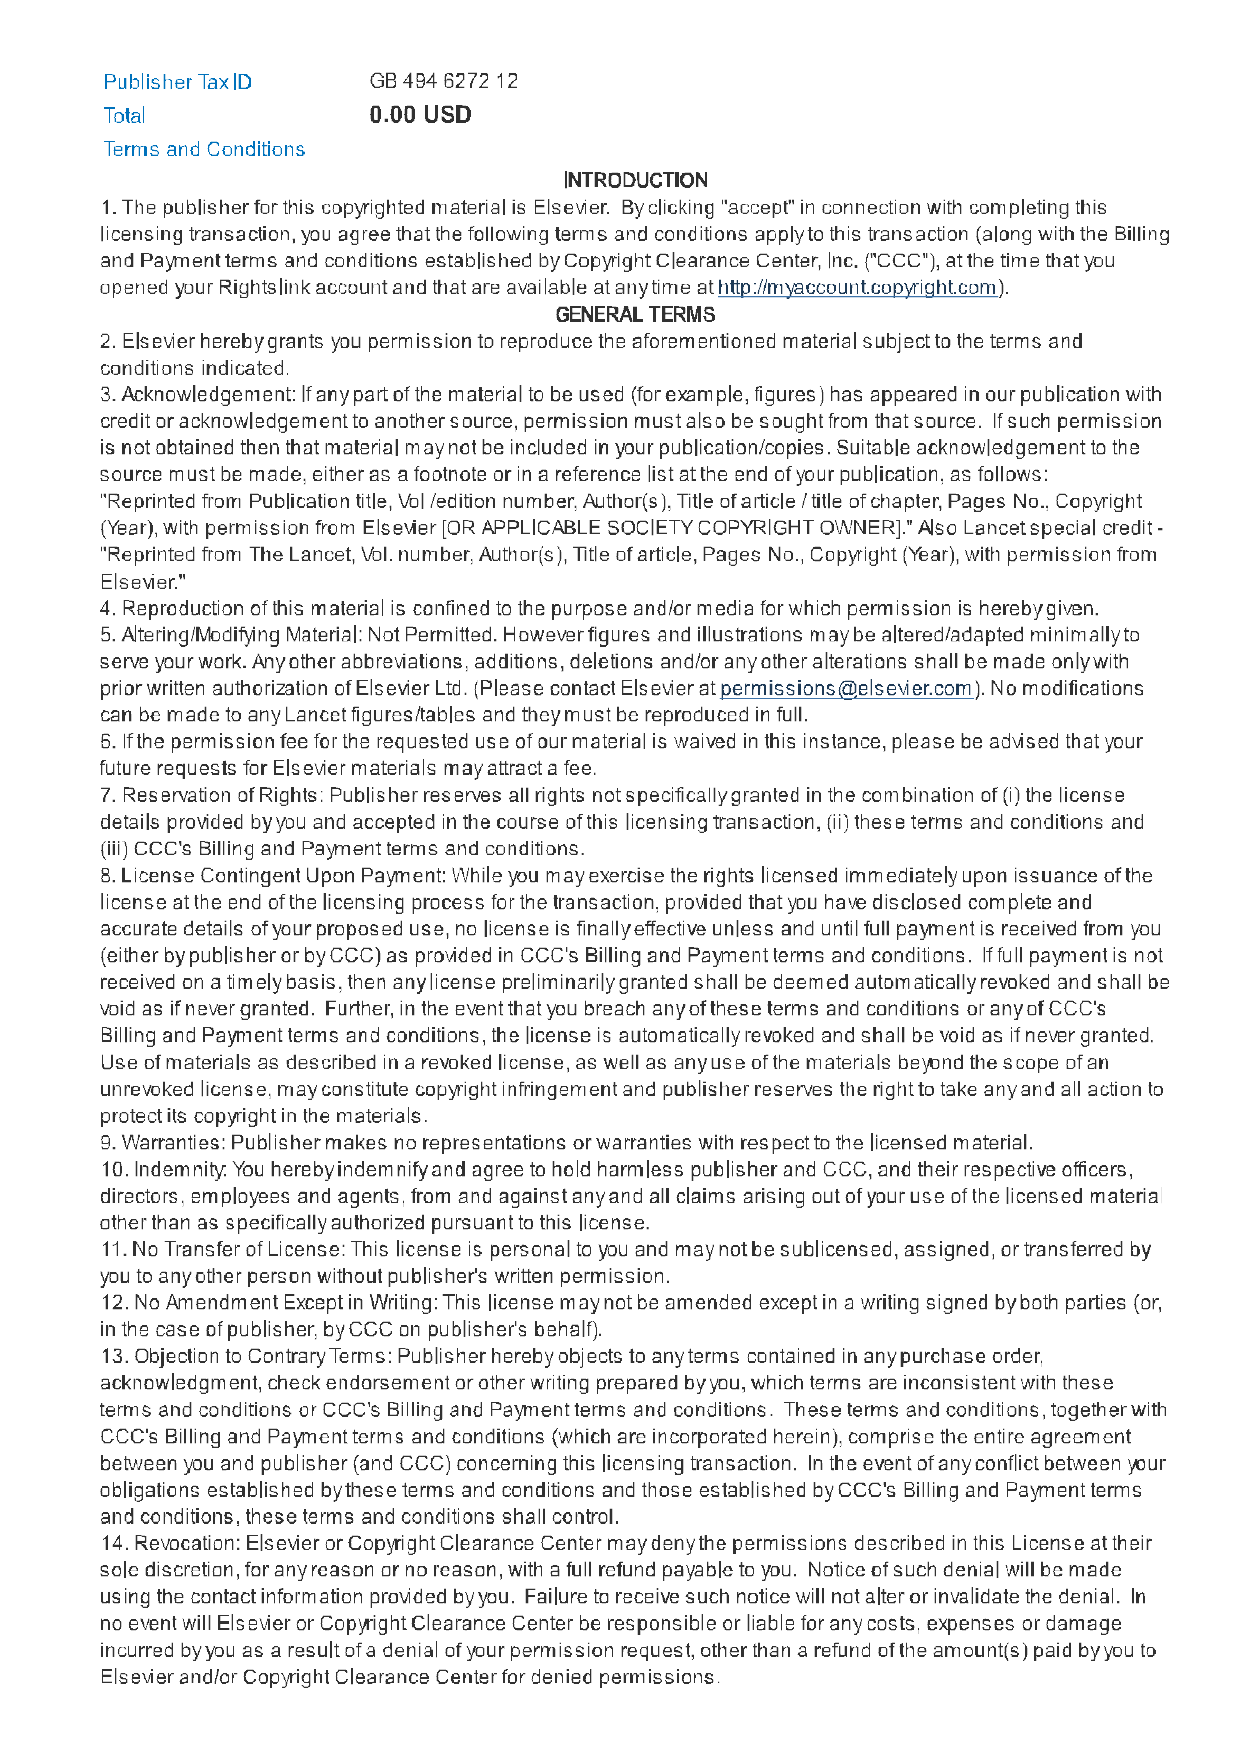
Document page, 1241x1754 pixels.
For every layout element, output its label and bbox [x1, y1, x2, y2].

picture [98, 758, 596, 781]
picture [103, 72, 252, 90]
picture [98, 1560, 1122, 1582]
picture [99, 839, 584, 861]
picture [99, 518, 1163, 540]
picture [102, 139, 306, 157]
picture [99, 1186, 1162, 1209]
picture [368, 70, 518, 89]
picture [99, 1613, 1122, 1636]
picture [99, 1132, 1033, 1155]
picture [101, 1533, 1153, 1556]
picture [99, 705, 808, 727]
picture [99, 1640, 1157, 1662]
picture [98, 598, 1098, 621]
picture [99, 1079, 1164, 1101]
picture [98, 1266, 669, 1289]
picture [99, 491, 1143, 513]
picture [98, 1480, 1142, 1503]
picture [100, 1026, 1153, 1048]
picture [99, 411, 1162, 434]
picture [99, 1453, 1167, 1476]
picture [101, 197, 1107, 220]
picture [101, 1239, 1152, 1262]
picture [101, 1293, 1162, 1315]
picture [99, 1373, 1113, 1395]
picture [99, 972, 1170, 995]
picture [99, 384, 1162, 407]
picture [564, 171, 708, 189]
picture [98, 277, 1008, 300]
picture [98, 465, 1048, 487]
picture [98, 651, 1129, 674]
picture [98, 998, 1107, 1021]
picture [102, 105, 144, 124]
picture [368, 103, 472, 124]
picture [98, 1400, 1167, 1422]
picture [99, 865, 1153, 888]
picture [99, 945, 1164, 968]
picture [101, 1159, 1133, 1182]
picture [99, 1320, 601, 1342]
picture [100, 572, 186, 590]
picture [99, 918, 1161, 941]
picture [99, 732, 1143, 754]
picture [99, 1587, 1147, 1609]
picture [99, 678, 1144, 701]
picture [98, 331, 1083, 354]
picture [554, 304, 716, 323]
picture [99, 438, 1140, 460]
picture [99, 1506, 619, 1527]
picture [101, 224, 1170, 246]
picture [101, 1347, 1044, 1369]
picture [99, 358, 288, 376]
picture [100, 1052, 1110, 1075]
picture [98, 1212, 649, 1235]
picture [99, 1426, 1132, 1449]
picture [101, 892, 1092, 915]
picture [99, 812, 1144, 834]
picture [99, 624, 1140, 648]
picture [100, 1667, 720, 1689]
picture [99, 251, 1115, 273]
picture [99, 785, 1125, 807]
picture [99, 1106, 427, 1128]
picture [99, 544, 1157, 567]
